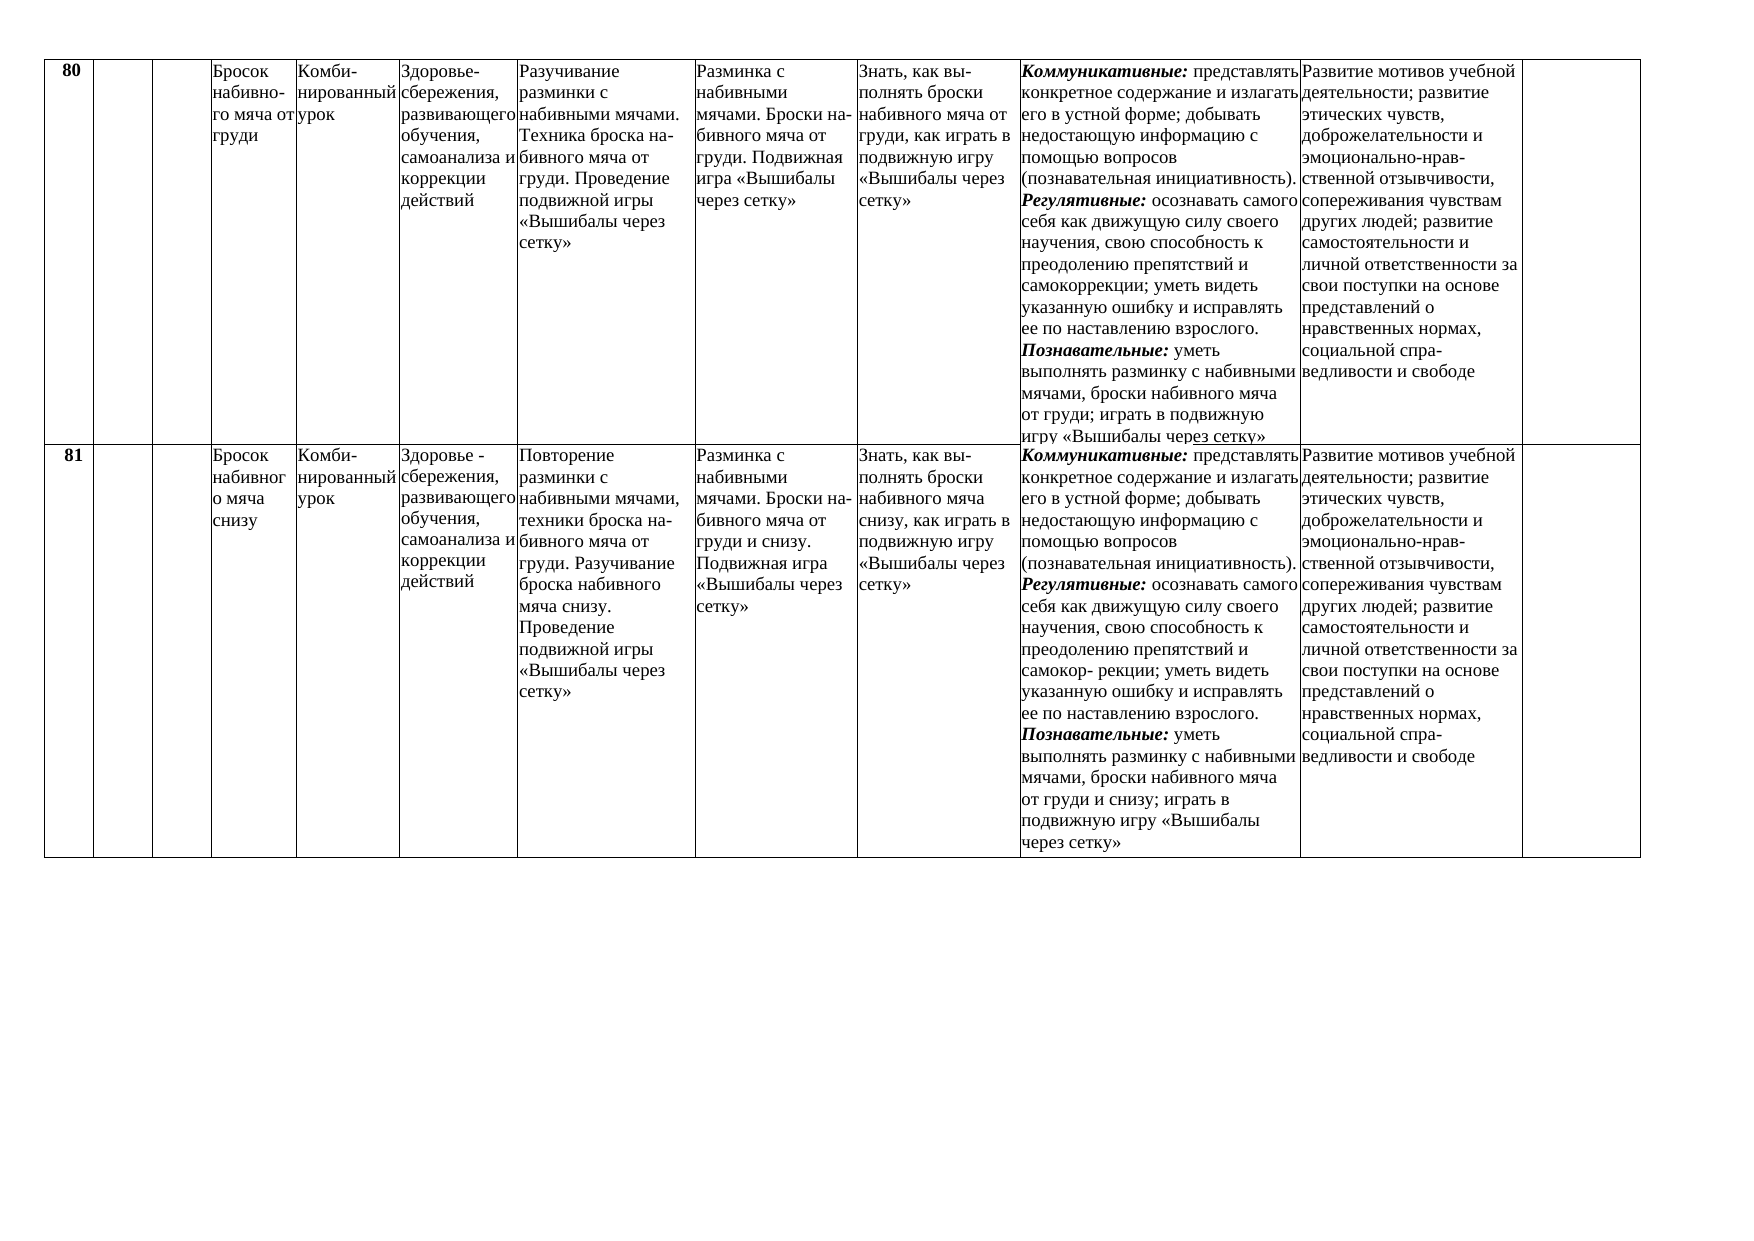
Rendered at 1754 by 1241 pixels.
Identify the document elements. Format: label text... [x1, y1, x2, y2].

table_cell [1523, 60, 1640, 444]
table_cell Бросок набивного мяча от груди [212, 60, 296, 444]
table_cell Знать, как выполнять броски набивного мяча снизу, как играть в подвижную игру «Вышибалы через сетку» [858, 445, 1020, 857]
table_cell [94, 445, 152, 857]
table_cell Разминка с набивными мячами. Броски набивного мяча от груди и снизу. Подвижная игра «Вышибалы через сетку» [696, 445, 857, 857]
table_cell [153, 60, 211, 444]
table_cell Знать, как выполнять броски набивного мяча от груди, как играть в подвижную игру «Вышибалы через сетку» [858, 60, 1020, 444]
table_cell 80 [45, 60, 93, 444]
table_cell [94, 60, 152, 444]
table_cell Повторение разминки с набивными мячами, техники броска набивного мяча от груди. Разучивание броска набивного мяча снизу. Проведение подвижной игры «Вышибалы через сетку» [518, 445, 695, 857]
table_cell [153, 445, 211, 857]
table_cell Разминка с набивными мячами. Броски набивного мяча от груди. Подвижная игра «Вышибалы через сетку» [696, 60, 857, 444]
table_cell Развитие мотивов учебной деятельности; развитие этических чувств, доброжелательности и эмоционально-нравственной отзывчивости, сопереживания чувствам других людей; развитие самостоятельности и личной ответственности за свои поступки на основе представлений о нравственных нормах, социальной справедливости и свободе [1301, 445, 1522, 857]
table_cell Разучивание разминки с набивными мячами. Техника броска набивного мяча от груди. Проведение подвижной игры «Вышибалы через сетку» [518, 60, 695, 444]
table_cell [297, 60, 399, 444]
table_cell Коммуникативные: представлять конкретное содержание и излагать его в устной форме; добывать недостающую информацию с помощью вопросов (познавательная инициативность). Регулятивные: осознавать самого себя как движущую силу своего научения, свою способность к преодолению препятствий и самокоррекции; уметь видеть указанную ошибку и исправлять ее по наставлению взрослого. Познавательные: уметь выполнять разминку с набивными мячами, броски набивного мяча от груди; играть в подвижную игру «Вышибалы через сетку» [1021, 60, 1300, 444]
table_cell Развитие мотивов учебной деятельности; развитие этических чувств, доброжелательности и эмоционально-нравственной отзывчивости, сопереживания чувствам других людей; развитие самостоятельности и личной ответственности за свои поступки на основе представлений о нравственных нормах, социальной справедливости и свободе [1301, 60, 1522, 444]
table_cell [1523, 445, 1640, 857]
table_cell Коммуникативные: представлять конкретное содержание и излагать его в устной форме; добывать недостающую информацию с помощью вопросов (познавательная инициативность). Регулятивные: осознавать самого себя как движущую силу своего научения, свою способность к преодолению препятствий и самокор- рекции; уметь видеть указанную ошибку и исправлять ее по наставлению взрослого. Познавательные: уметь выполнять разминку с набивными мячами, броски набивного мяча от груди и снизу; играть в подвижную игру «Вышибалы через сетку» [1021, 445, 1300, 857]
table_cell Здоровье - сбережения, развивающего обучения, самоанализа и коррекции действий [400, 445, 517, 857]
table_cell Комбинированный урок [297, 445, 399, 857]
table_cell Бросок набивного мяча снизу [212, 445, 296, 857]
table_cell Здоровье- сбережения, развивающего обучения, самоанализа и коррекции действий [400, 60, 517, 444]
table_cell 81 [45, 445, 93, 857]
